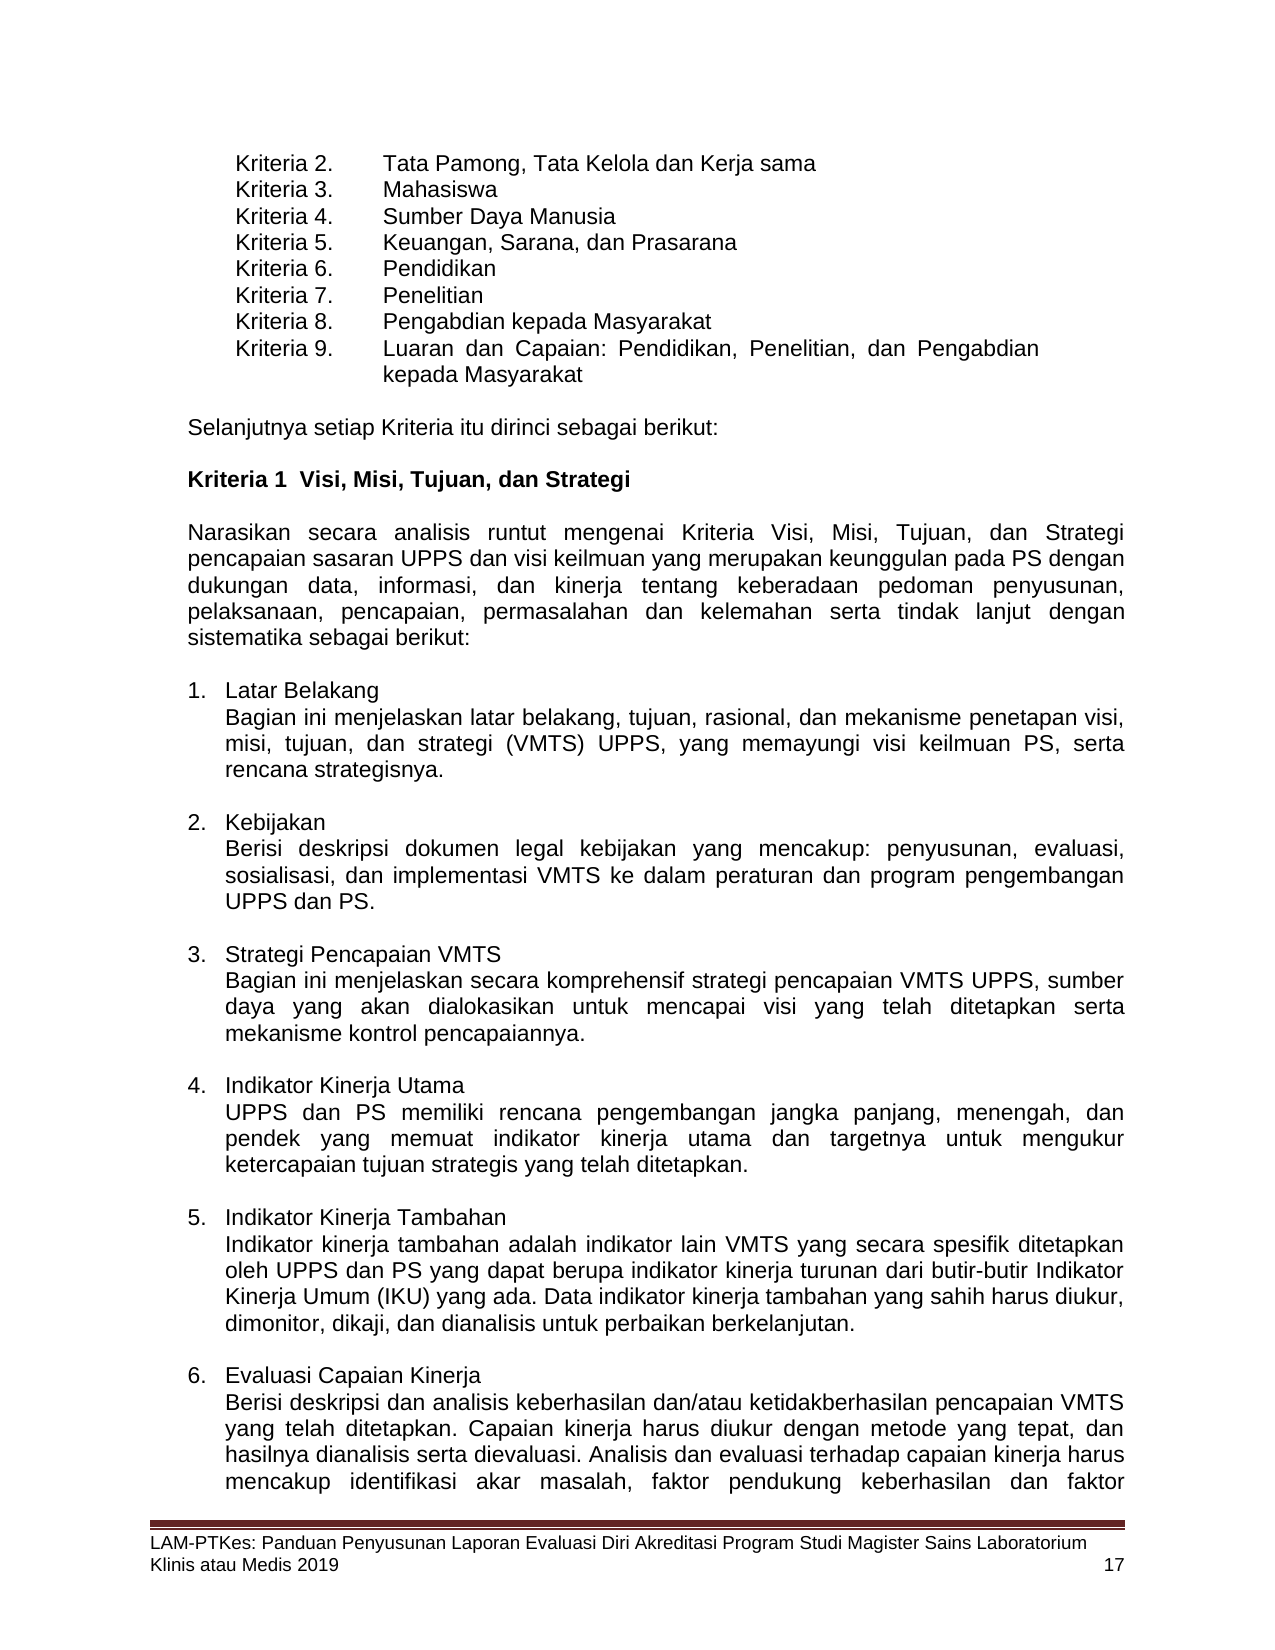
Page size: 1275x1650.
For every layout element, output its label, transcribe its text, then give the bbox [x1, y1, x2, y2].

text Indikator kinerja tambahan adalah indikator lain VMTS yang secara spesifik ditetapkan oleh UPPS dan PS yang dapat berupa indikator kinerja turunan dari butir-butir Indikator Kinerja Umum (IKU) yang ada. Data indikator kinerja tambahan yang sahih harus diukur, dimonitor, dikaji, dan dianalisis untuk perbaikan berkelanjutan. [225, 1231, 1125, 1336]
text Selanjutnya setiap Kriteria itu dirinci sebagai berikut: [187, 413, 1125, 440]
list Strategi Pencapaian VMTS [187, 941, 1125, 967]
list Latar Belakang [187, 677, 1125, 703]
list Indikator Kinerja Tambahan [187, 1204, 1125, 1231]
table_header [371, 150, 1051, 387]
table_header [224, 150, 371, 387]
subtitle Kriteria 1 Visi, Misi, Tujuan, dan Strategi [187, 466, 1125, 493]
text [225, 1389, 1125, 1494]
text Bagian ini menjelaskan secara komprehensif strategi pencapaian VMTS UPPS, sumber daya yang akan dialokasikan untuk mencapai visi yang telah ditetapkan serta mekanisme kontrol pencapaiannya. [225, 967, 1125, 1046]
list Kebijakan [187, 809, 1125, 835]
text Berisi deskripsi dokumen legal kebijakan yang mencakup: penyusunan, evaluasi, sosialisasi, dan implementasi VMTS ke dalam peraturan dan program pengembangan UPPS dan PS. [225, 835, 1125, 914]
list Indikator Kinerja Utama [187, 1072, 1125, 1099]
text UPPS dan PS memiliki rencana pengembangan jangka panjang, menengah, dan pendek yang memuat indikator kinerja utama dan targetnya untuk mengukur ketercapaian tujuan strategis yang telah ditetapkan. [225, 1099, 1125, 1178]
list Evaluasi Capaian Kinerja [187, 1362, 1125, 1389]
text Bagian ini menjelaskan latar belakang, tujuan, rasional, dan mekanisme penetapan visi, misi, tujuan, dan strategi (VMTS) UPPS, yang memayungi visi keilmuan PS, serta rencana strategisnya. [225, 703, 1125, 782]
text Narasikan secara analisis runtut mengenai Kriteria Visi, Misi, Tujuan, dan Strategi pencapaian sasaran UPPS dan visi keilmuan yang merupakan keunggulan pada PS dengan dukungan data, informasi, dan kinerja tentang keberadaan pedoman penyusunan, pelaksanaan, pencapaian, permasalahan dan kelemahan serta tindak lanjut dengan sistematika sebagai berikut: [187, 519, 1125, 651]
